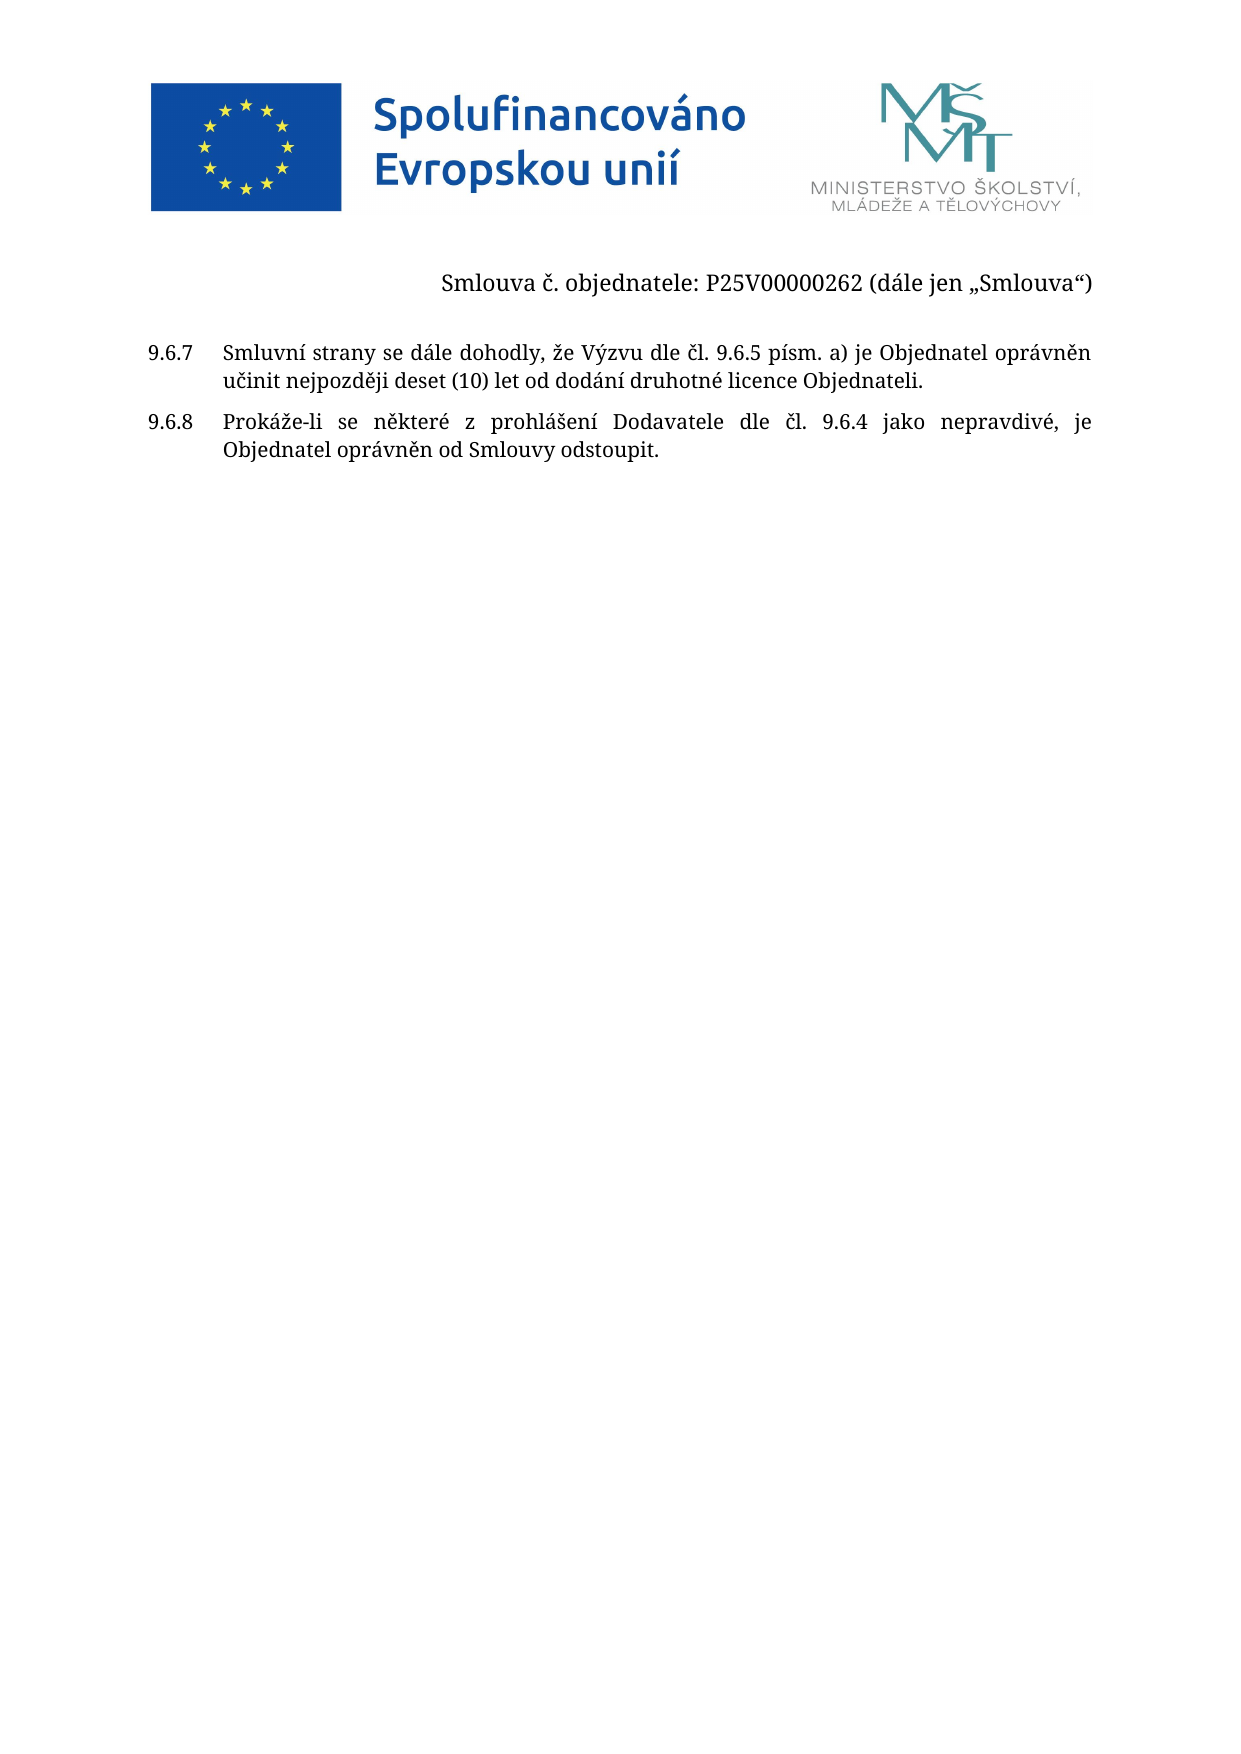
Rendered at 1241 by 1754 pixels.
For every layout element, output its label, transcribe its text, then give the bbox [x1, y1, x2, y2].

list Smluvní strany se dále dohodly, že Výzvu dle čl. 9.6.5 písm. a) je Objednatel oprávněn učinit nejpozději deset (10) let od dodání druhotné licence Objednateli. [148, 338, 1093, 394]
picture [147, 80, 1093, 215]
list Prokáže-li se některé z prohlášení Dodavatele dle čl. 9.6.4 jako nepravdivé, je Objednatel oprávněn od Smlouvy odstoupit. [148, 407, 1093, 464]
